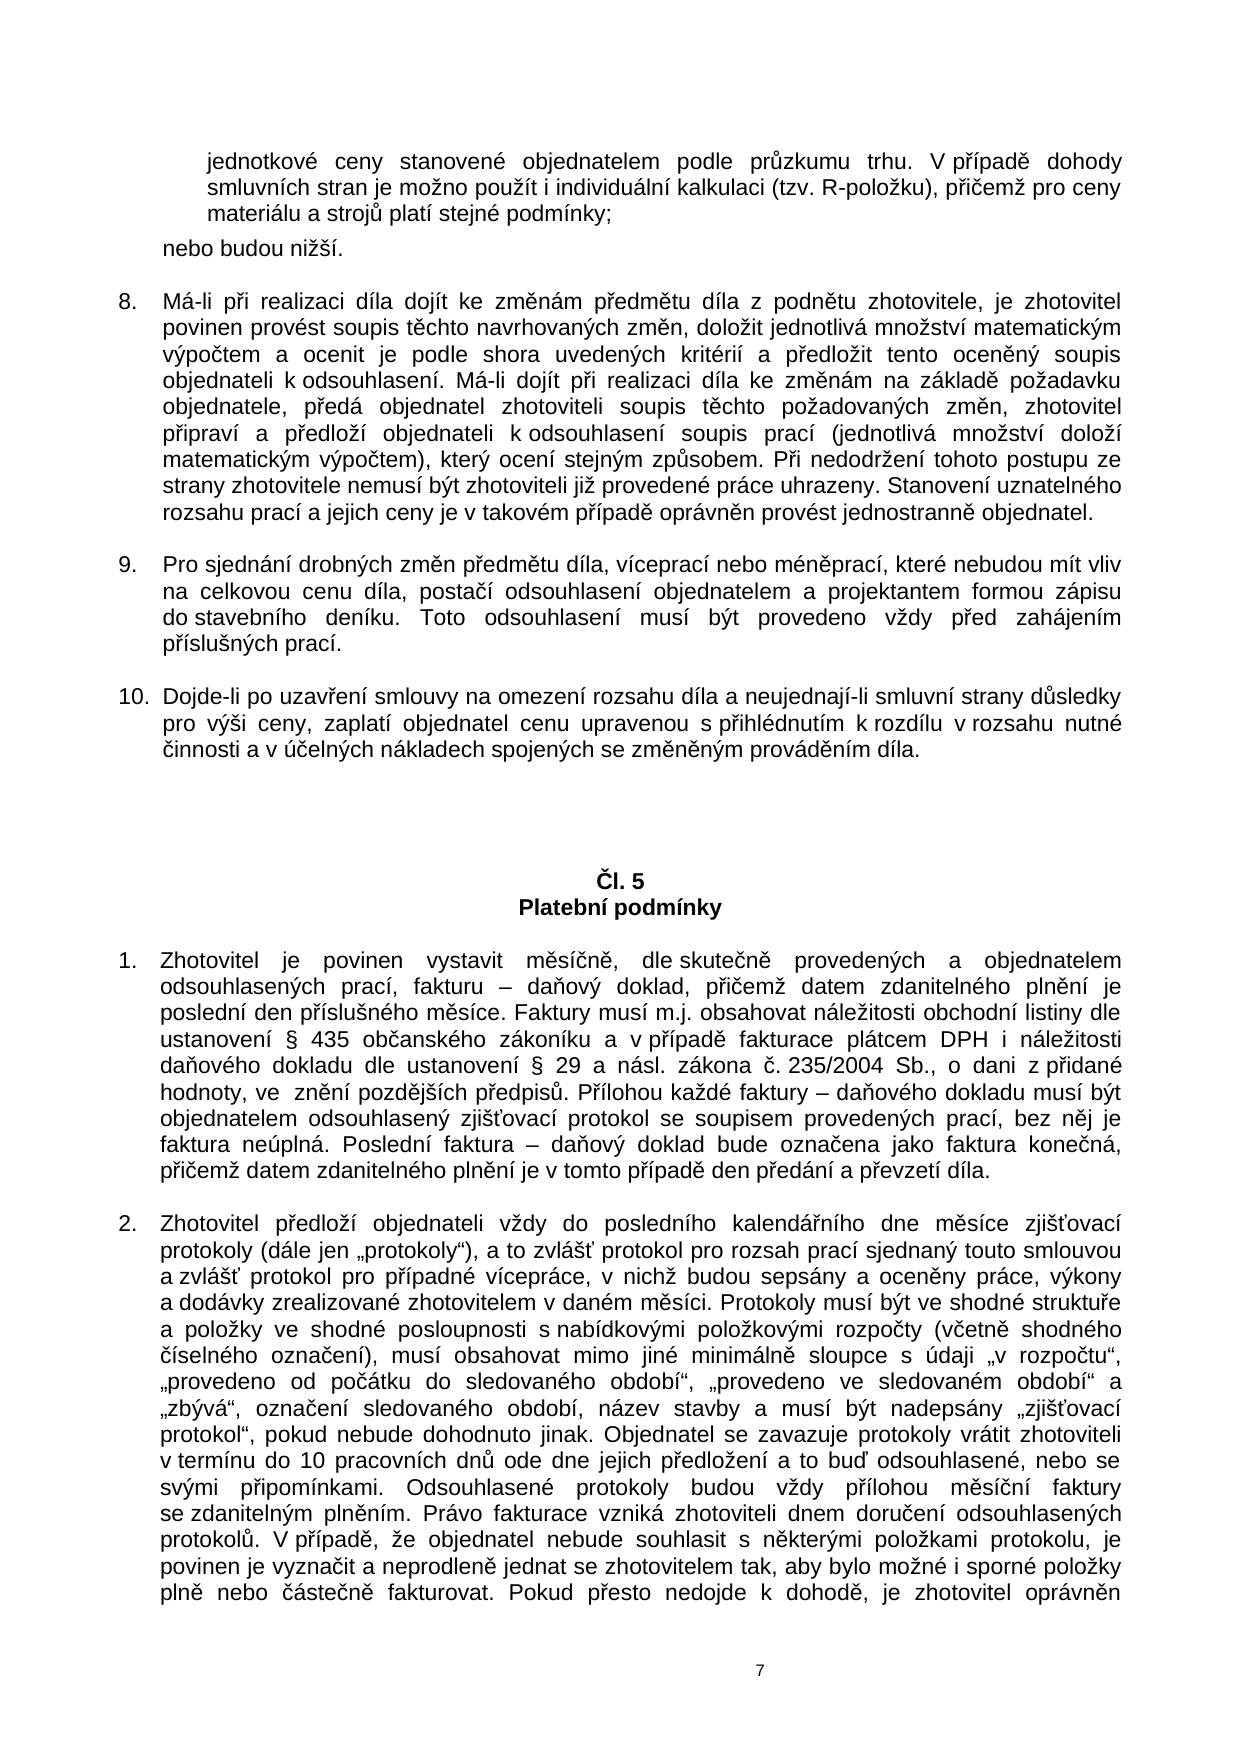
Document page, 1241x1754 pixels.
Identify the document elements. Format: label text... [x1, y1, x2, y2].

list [162, 148, 1122, 227]
list Má-li při realizaci díla dojít ke změnám předmětu díla z podnětu zhotovitele, je zhotovitel povinen provést soupis těchto navrhovaných změn, doložit jednotlivá množství matematickým výpočtem a ocenit je podle shora uvedených kritérií a předložit tento oceněný soupis objednateli k odsouhlasení. Má-li dojít při realizaci díla ke změnám na základě požadavku objednatele, předá objednatel zhotoviteli soupis těchto požadovaných změn, zhotovitel připraví a předloží objednateli k odsouhlasení soupis prací (jednotlivá množství doloží matematickým výpočtem), který ocení stejným způsobem. Při nedodržení tohoto postupu ze strany zhotovitele nemusí být zhotoviteli již provedené práce uhrazeny. Stanovení uznatelného rozsahu prací a jejich ceny je v takovém případě oprávněn provést jednostranně objednatel. [118, 288, 1122, 525]
text Čl. 5 [118, 868, 1122, 894]
text nebo budou nižší. [162, 235, 1122, 261]
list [118, 1210, 1122, 1606]
list Pro sjednání drobných změn předmětu díla, víceprací nebo méněprací, které nebudou mít vliv na celkovou cenu díla, postačí odsouhlasení objednatelem a projektantem formou zápisu do stavebního deníku. Toto odsouhlasení musí být provedeno vždy před zahájením příslušných prací. [118, 551, 1122, 657]
list Zhotovitel je povinen vystavit měsíčně, dle skutečně provedených a objednatelem odsouhlasených prací, fakturu – daňový doklad, přičemž datem zdanitelného plnění je poslední den příslušného měsíce. Faktury musí m.j. obsahovat náležitosti obchodní listiny dle ustanovení § 435 občanského zákoníku a v případě fakturace plátcem DPH i náležitosti daňového dokladu dle ustanovení § 29 a násl. zákona č. 235/2004 Sb., o dani z přidané hodnoty, ve znění pozdějších předpisů. Přílohou každé faktury – daňového dokladu musí být objednatelem odsouhlasený zjišťovací protokol se soupisem provedených prací, bez něj je faktura neúplná. Poslední faktura – daňový doklad bude označena jako faktura konečná, přičemž datem zdanitelného plnění je v tomto případě den předání a převzetí díla. [118, 947, 1122, 1184]
text Platební podmínky [118, 894, 1122, 920]
list Dojde-li po uzavření smlouvy na omezení rozsahu díla a neujednají-li smluvní strany důsledky pro výši ceny, zaplatí objednatel cenu upravenou s přihlédnutím k rozdílu v rozsahu nutné činnosti a v účelných nákladech spojených se změněným prováděním díla. [118, 683, 1122, 762]
